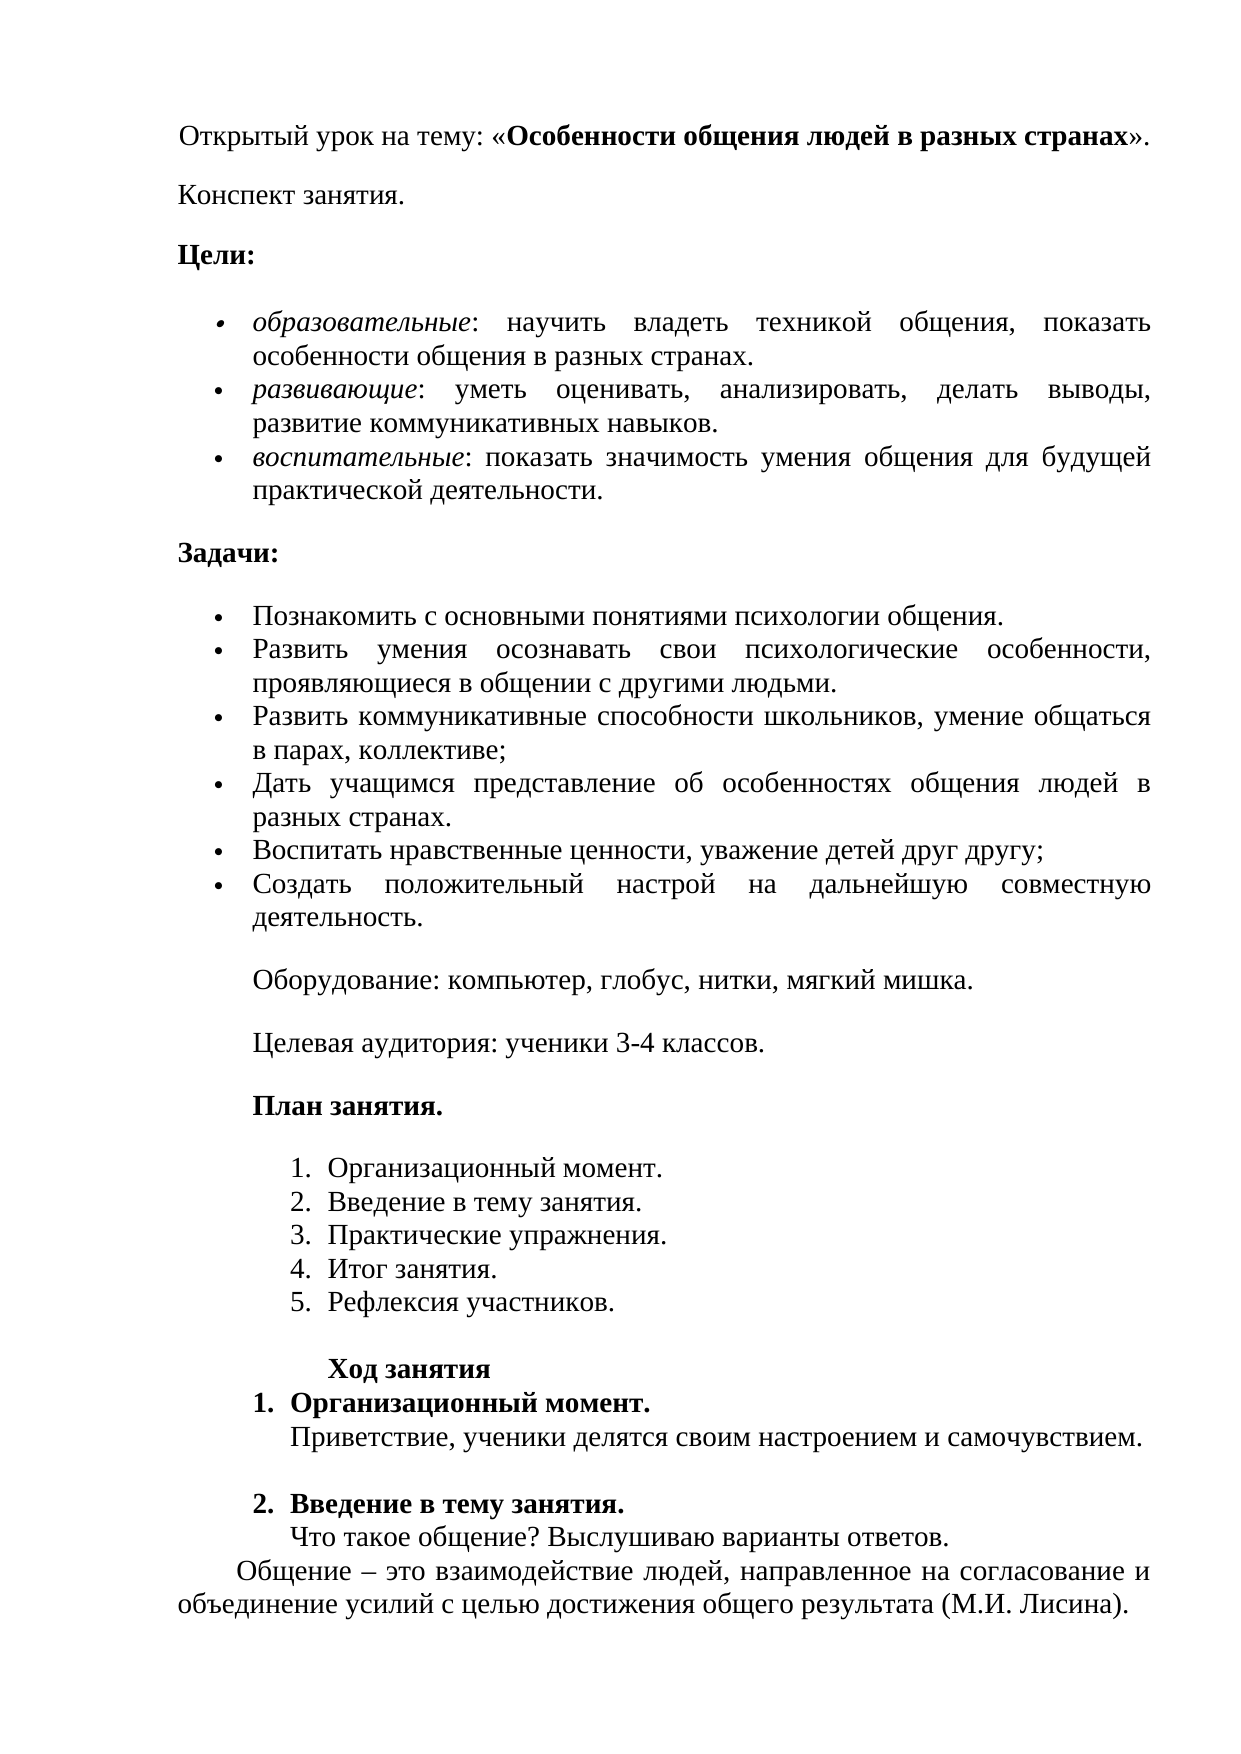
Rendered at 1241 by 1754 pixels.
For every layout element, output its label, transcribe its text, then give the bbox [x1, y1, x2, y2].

list образовательные: научить владеть техникой общения, показать особенности общения в разных странах. [215, 304, 1152, 372]
list Воспитать нравственные ценности, уважение детей друг другу; [215, 832, 1152, 866]
text Открытый урок на тему: «Особенности общения людей в разных странах». [177, 118, 1152, 152]
list Развить умения осознавать свои психологические особенности, проявляющиеся в общении с другими людьми. [215, 631, 1152, 698]
list Рефлексия участников. [290, 1284, 1152, 1318]
list Что такое общение? Выслушиваю варианты ответов. [290, 1519, 1152, 1553]
text План занятия. [252, 1088, 1152, 1121]
text Цели: [177, 237, 1152, 270]
text Целевая аудитория: ученики 3-4 классов. [252, 1025, 1152, 1058]
list Организационный момент. [252, 1385, 1152, 1419]
list воспитательные: показать значимость умения общения для будущей практической деятельности. [215, 439, 1152, 506]
list Приветствие, ученики делятся своим настроением и самочувствием. [290, 1419, 1152, 1452]
list Введение в тему занятия. [290, 1184, 1152, 1217]
list Практические упражнения. [290, 1217, 1152, 1251]
list Создать положительный настрой на дальнейшую совместную деятельность. [215, 866, 1152, 933]
text Конспект занятия. [177, 177, 1152, 211]
list Ход занятия [327, 1352, 1152, 1385]
list Общение – это взаимодействие людей, направленное на согласование и объединение усилий с целью достижения общего результата (М.И. Лисина). [177, 1553, 1152, 1620]
list Дать учащимся представление об особенностях общения людей в разных странах. [215, 765, 1152, 832]
list Развить коммуникативные способности школьников, умение общаться в парах, коллективе; [215, 698, 1152, 765]
list Итог занятия. [290, 1251, 1152, 1284]
list Познакомить с основными понятиями психологии общения. [215, 598, 1152, 631]
list Введение в тему занятия. [252, 1486, 1152, 1519]
text Задачи: [177, 535, 1152, 568]
list развивающие: уметь оценивать, анализировать, делать выводы, развитие коммуникативных навыков. [215, 372, 1152, 439]
text Оборудование: компьютер, глобус, нитки, мягкий мишка. [252, 962, 1152, 996]
list Организационный момент. [290, 1150, 1152, 1184]
